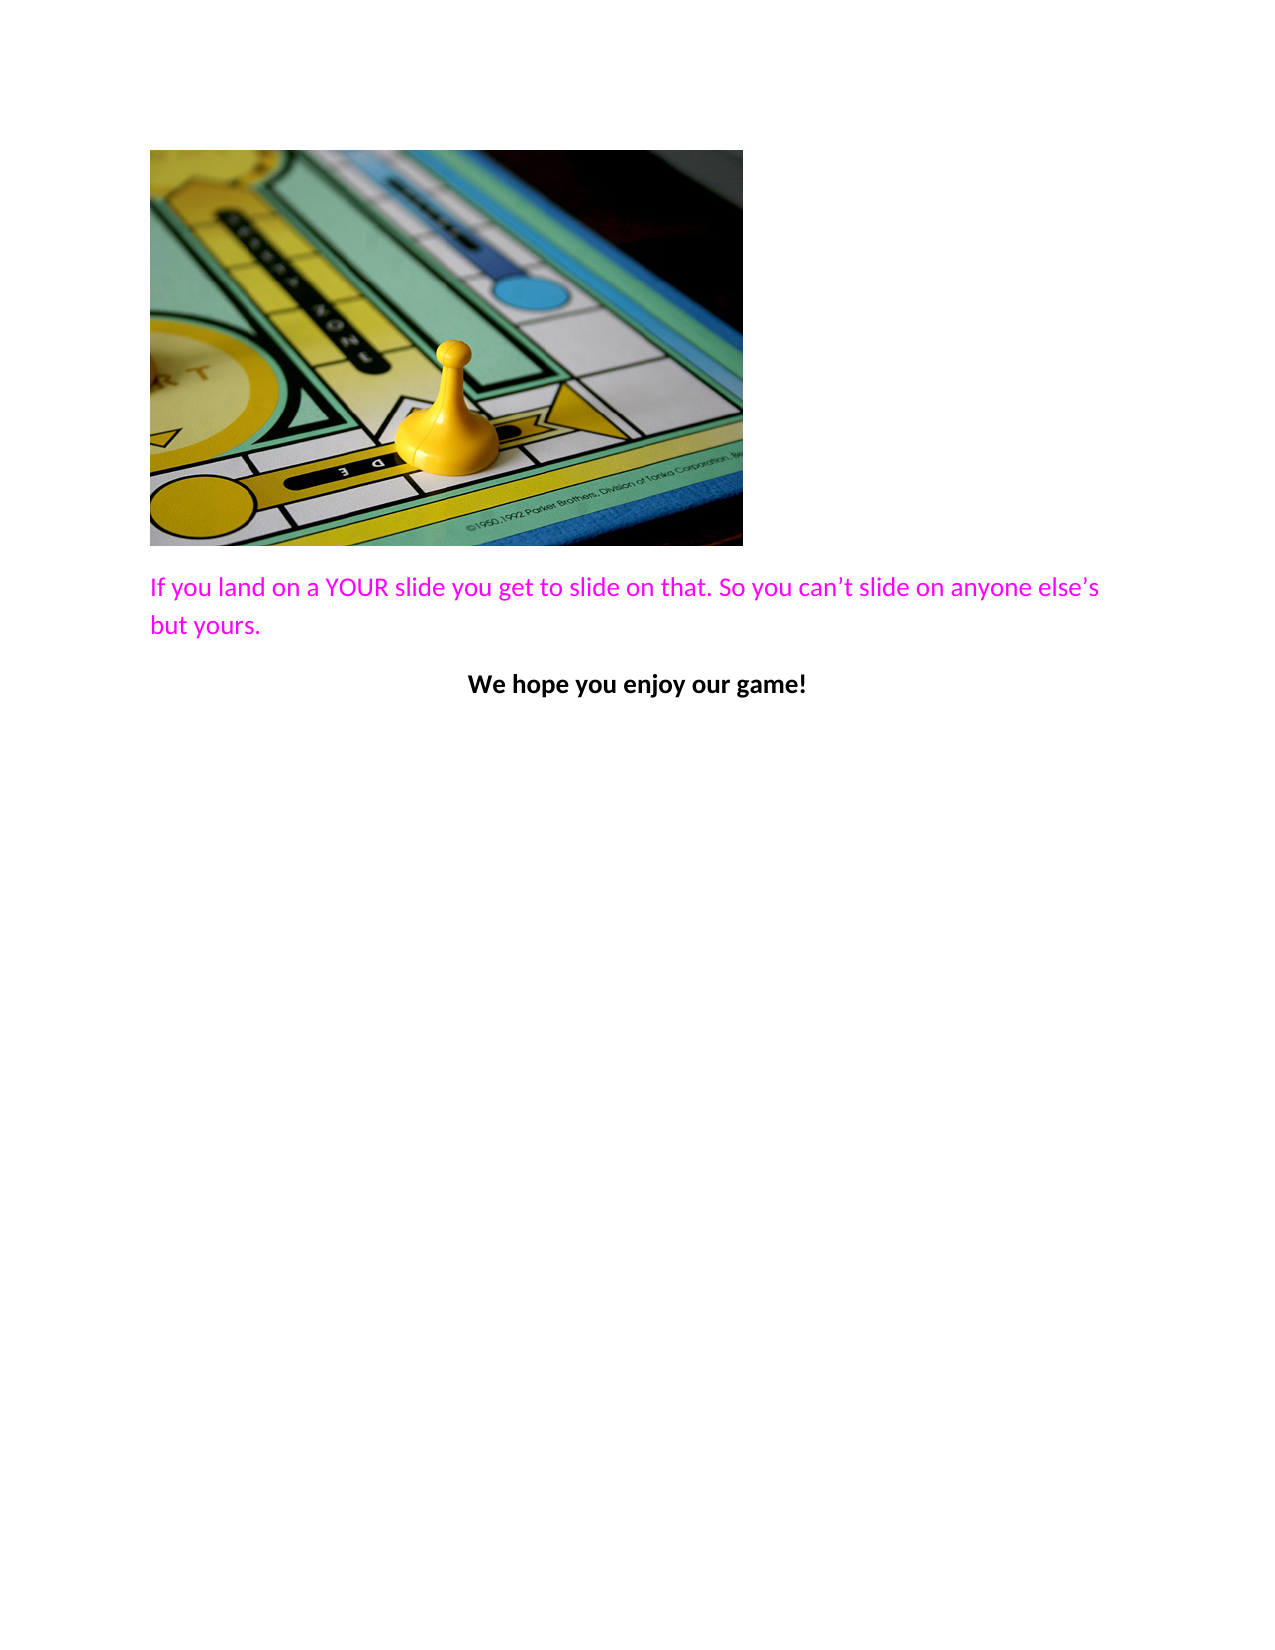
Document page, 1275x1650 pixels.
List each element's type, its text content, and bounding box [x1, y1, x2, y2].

text If you land on a YOUR slide you get to slide on that. So you can’t slide on anyone else’s but yours. [150, 570, 1125, 641]
picture [150, 150, 743, 546]
text We hope you enjoy our game! [150, 667, 1125, 700]
